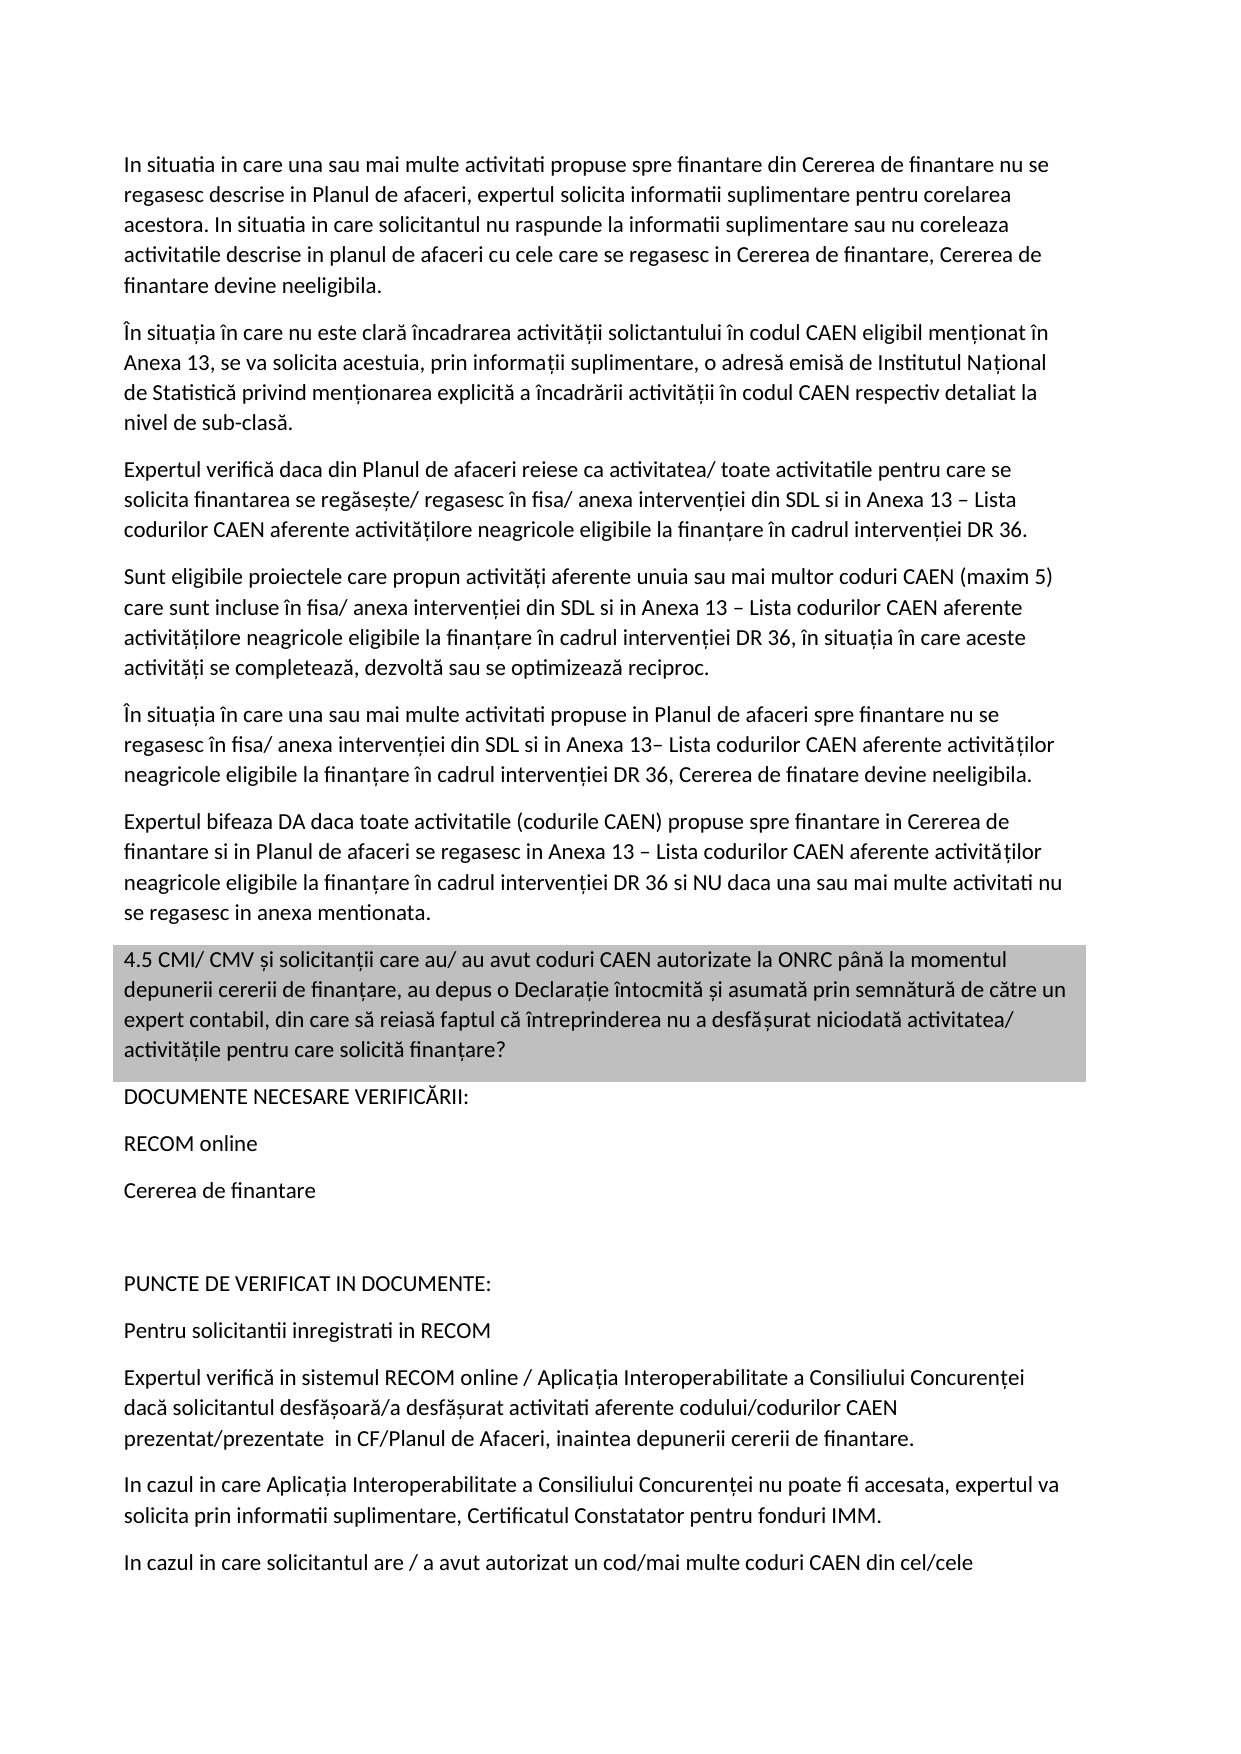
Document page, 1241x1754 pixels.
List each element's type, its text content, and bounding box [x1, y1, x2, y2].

table_cell DOCUMENTE NECESARE VERIFICĂRII: RECOM online Cererea de finantare [113, 1082, 1086, 1269]
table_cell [113, 1270, 1086, 1576]
table_cell 4.5 CMI/ CMV și solicitanţii care au/ au avut coduri CAEN autorizate la ONRC până la momentul depunerii cererii de finanțare, au depus o Declarație întocmită și asumată prin semnătură de către un expert contabil, din care să reiasă faptul că întreprinderea nu a desfășurat niciodată activitatea/ activităţile pentru care solicită finanțare? [113, 945, 1086, 1082]
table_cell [113, 150, 1086, 945]
